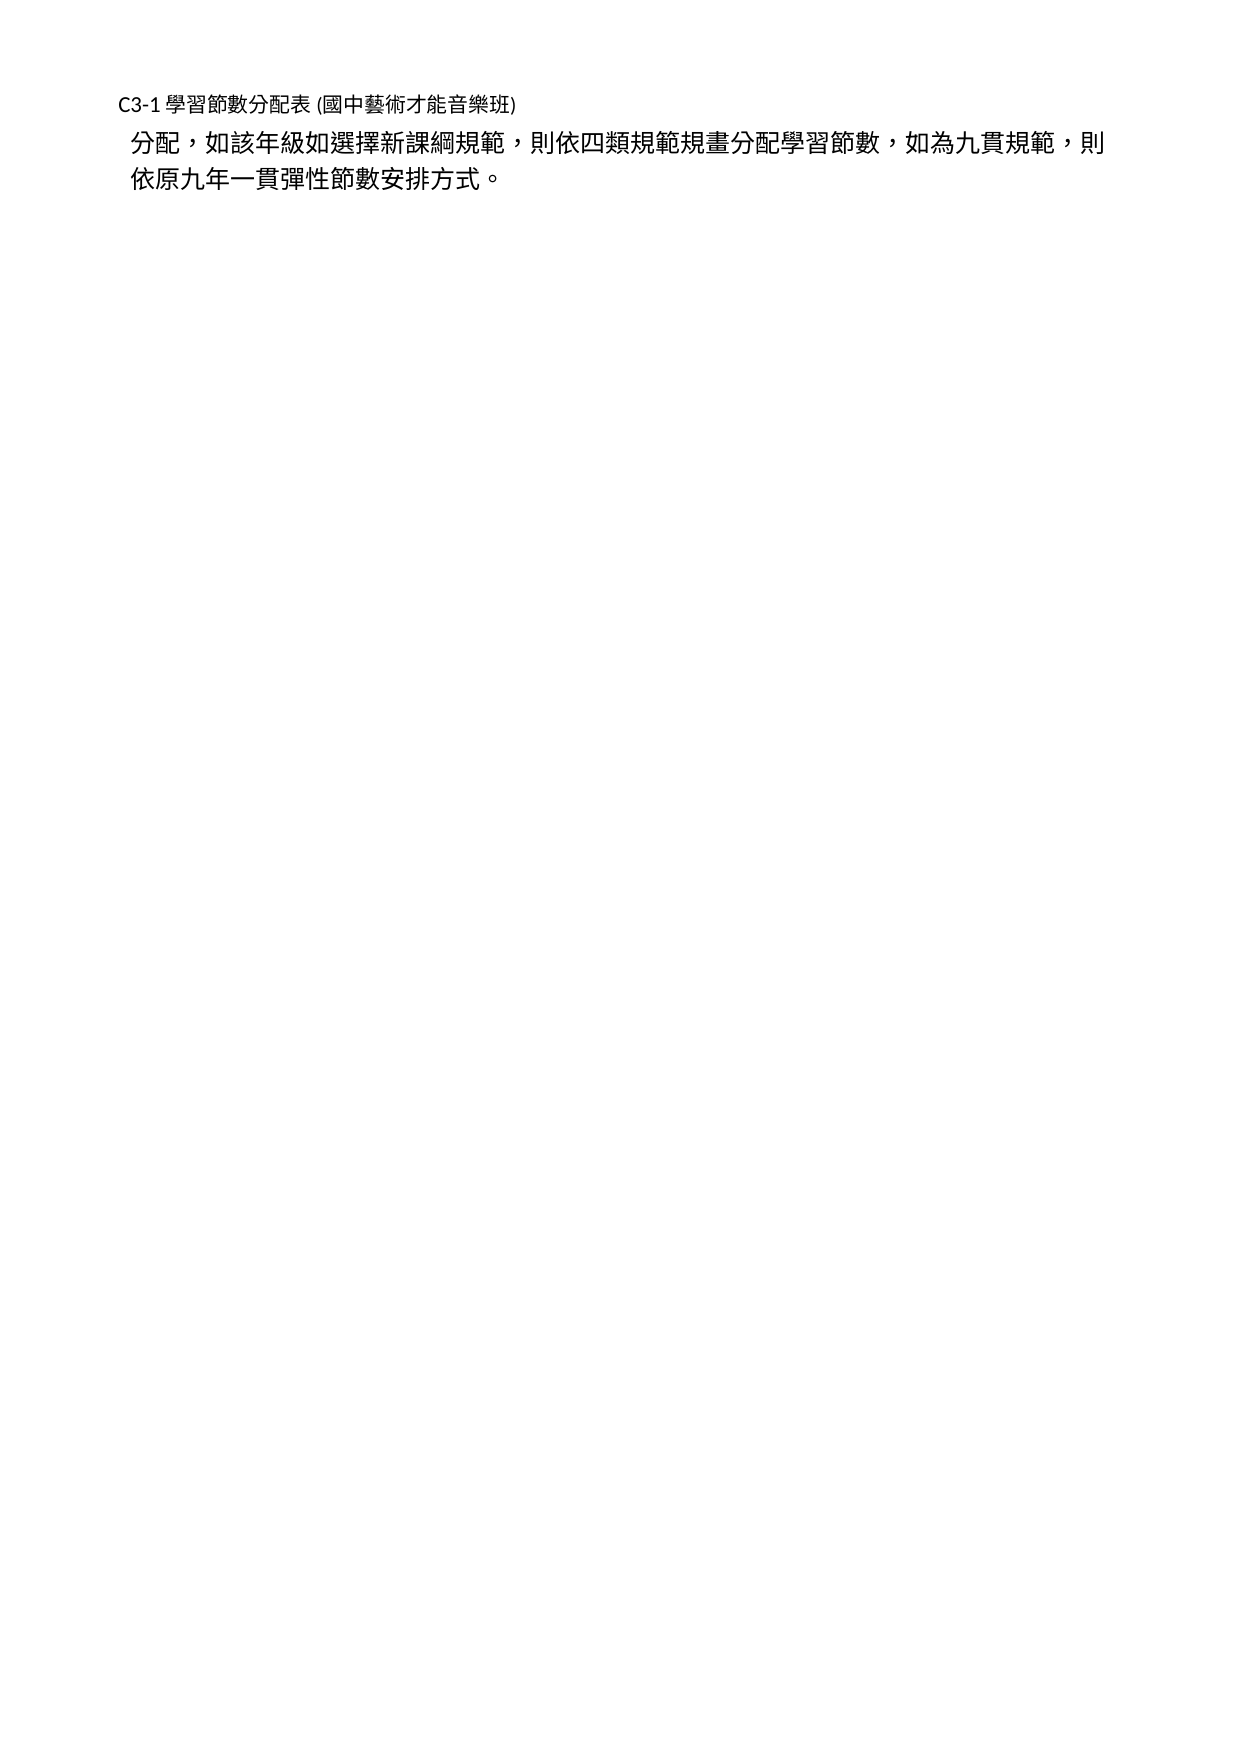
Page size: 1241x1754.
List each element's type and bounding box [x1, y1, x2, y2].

text [118, 123, 1122, 196]
